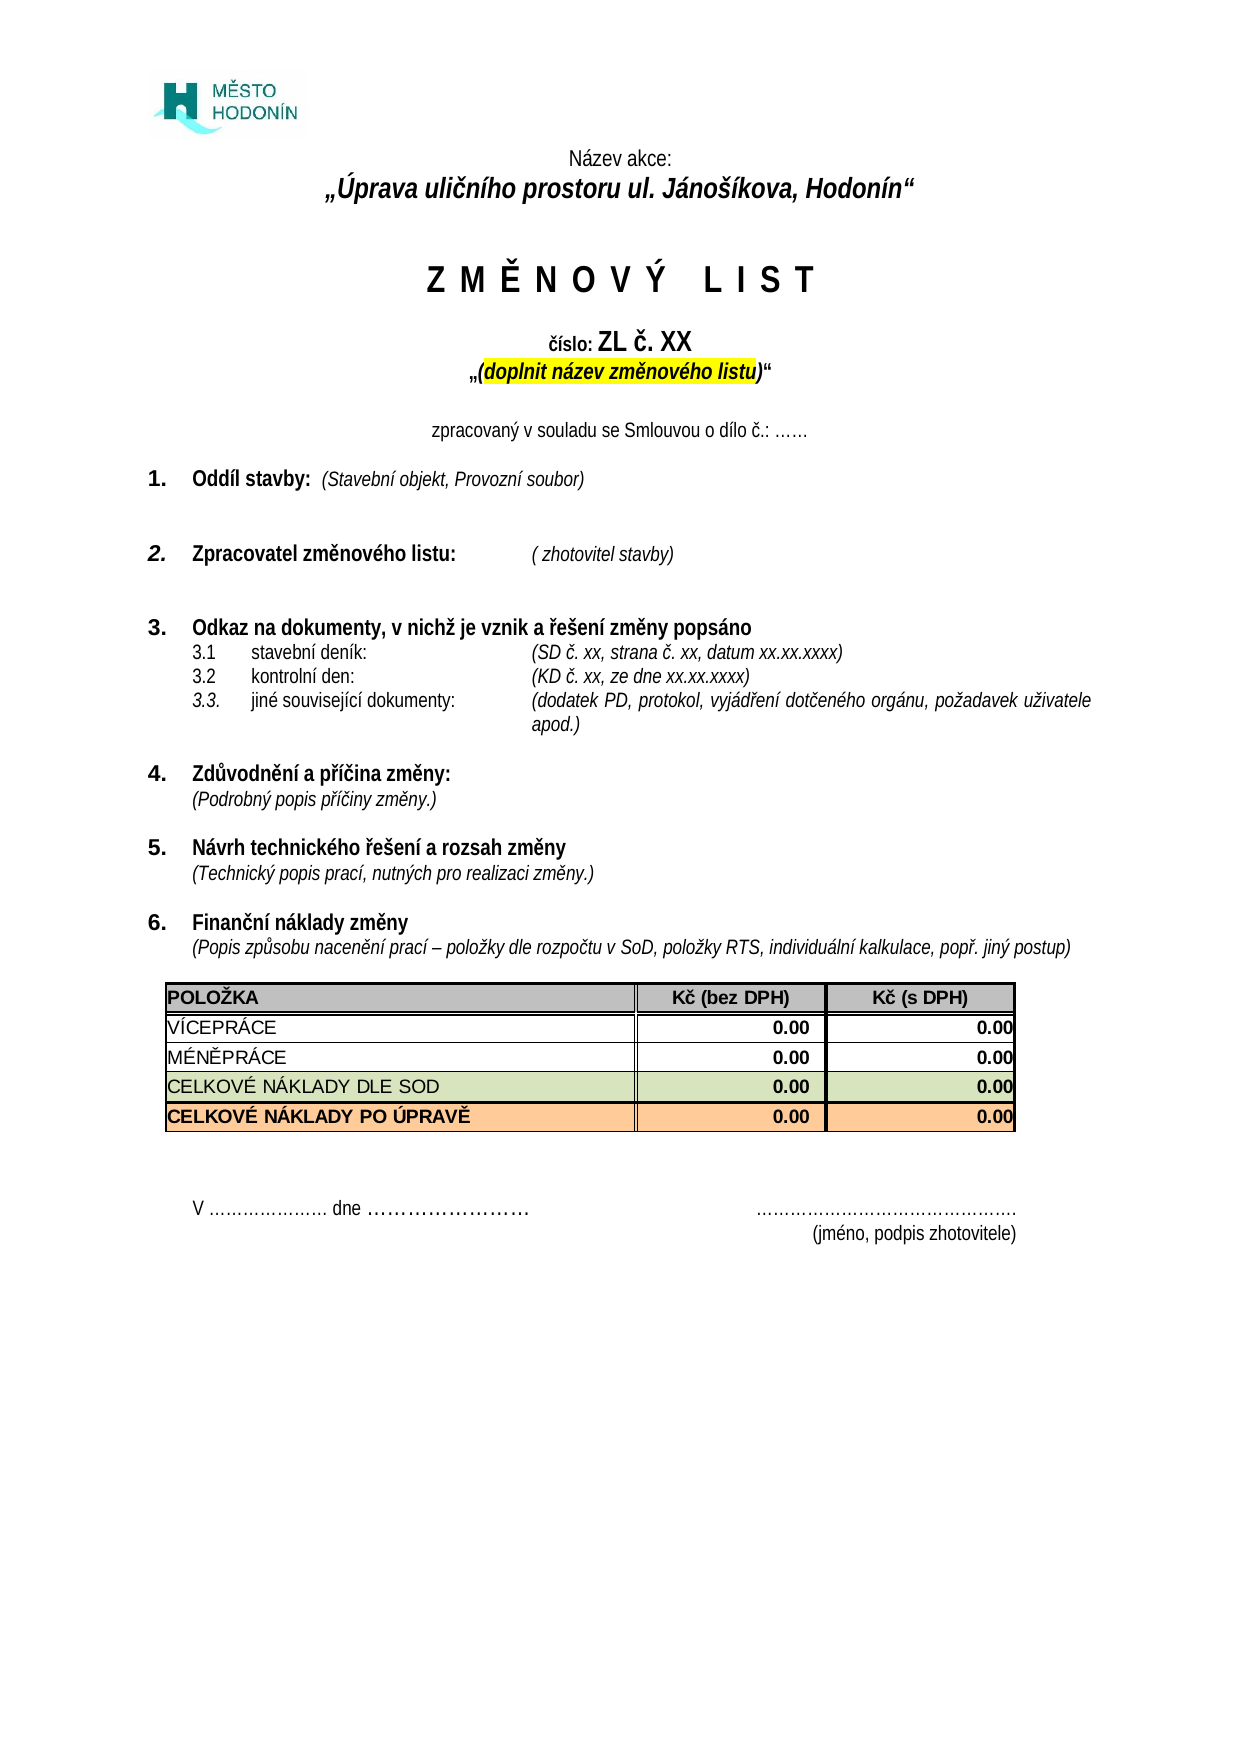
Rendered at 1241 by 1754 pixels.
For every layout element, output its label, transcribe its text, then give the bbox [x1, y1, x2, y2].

list Oddíl stavby: (Stavební objekt, Provozní soubor) [148, 465, 1092, 492]
list Návrh technického řešení a rozsah změny [148, 834, 1092, 861]
text Název akce: [148, 145, 1092, 171]
list Odkaz na dokumenty, v nichž je vznik a řešení změny popsáno [148, 614, 1092, 640]
list Zdůvodnění a příčina změny: [148, 760, 1092, 786]
text 3.2 kontrolní den: (KD č. xx, ze dne xx.xx.xxxx) [192, 664, 1092, 688]
picture [147, 70, 309, 140]
text (Technický popis prací, nutných pro realizaci změny.) [192, 861, 1080, 885]
text (jméno, podpis zhotovitele) [192, 1221, 1080, 1245]
text (Popis způsobu nacenění prací – položky dle rozpočtu v SoD, položky RTS, individuální kalkulace, popř. jiný postup) [192, 935, 1080, 959]
list Zpracovatel změnového listu: ( zhotovitel stavby) [148, 540, 1092, 566]
text „(doplnit název změnového listu)“ [756, 358, 1092, 384]
text 3.1 stavební deník: (SD č. xx, strana č. xx, datum xx.xx.xxxx) [192, 640, 1092, 664]
text „(doplnit název změnového listu)“ [148, 358, 484, 384]
text zpracovaný v souladu se Smlouvou o dílo č.: …… [148, 417, 1092, 441]
text (Podrobný popis příčiny změny.) [148, 786, 1080, 810]
list Finanční náklady změny [148, 909, 1092, 935]
text číslo: ZL č. XX [148, 324, 1092, 358]
list jiné související dokumenty: (dodatek PD, protokol, vyjádření dotčeného orgánu, požadavek uživatele apod.) [192, 688, 1092, 736]
text V ………………… dne …………………… ………………………………………. [192, 1192, 1092, 1221]
subtitle ZMĚNOVÝ LIST [148, 257, 1092, 300]
text „Úprava uličního prostoru ul. Jánošíkova, Hodonín“ [148, 171, 1092, 204]
